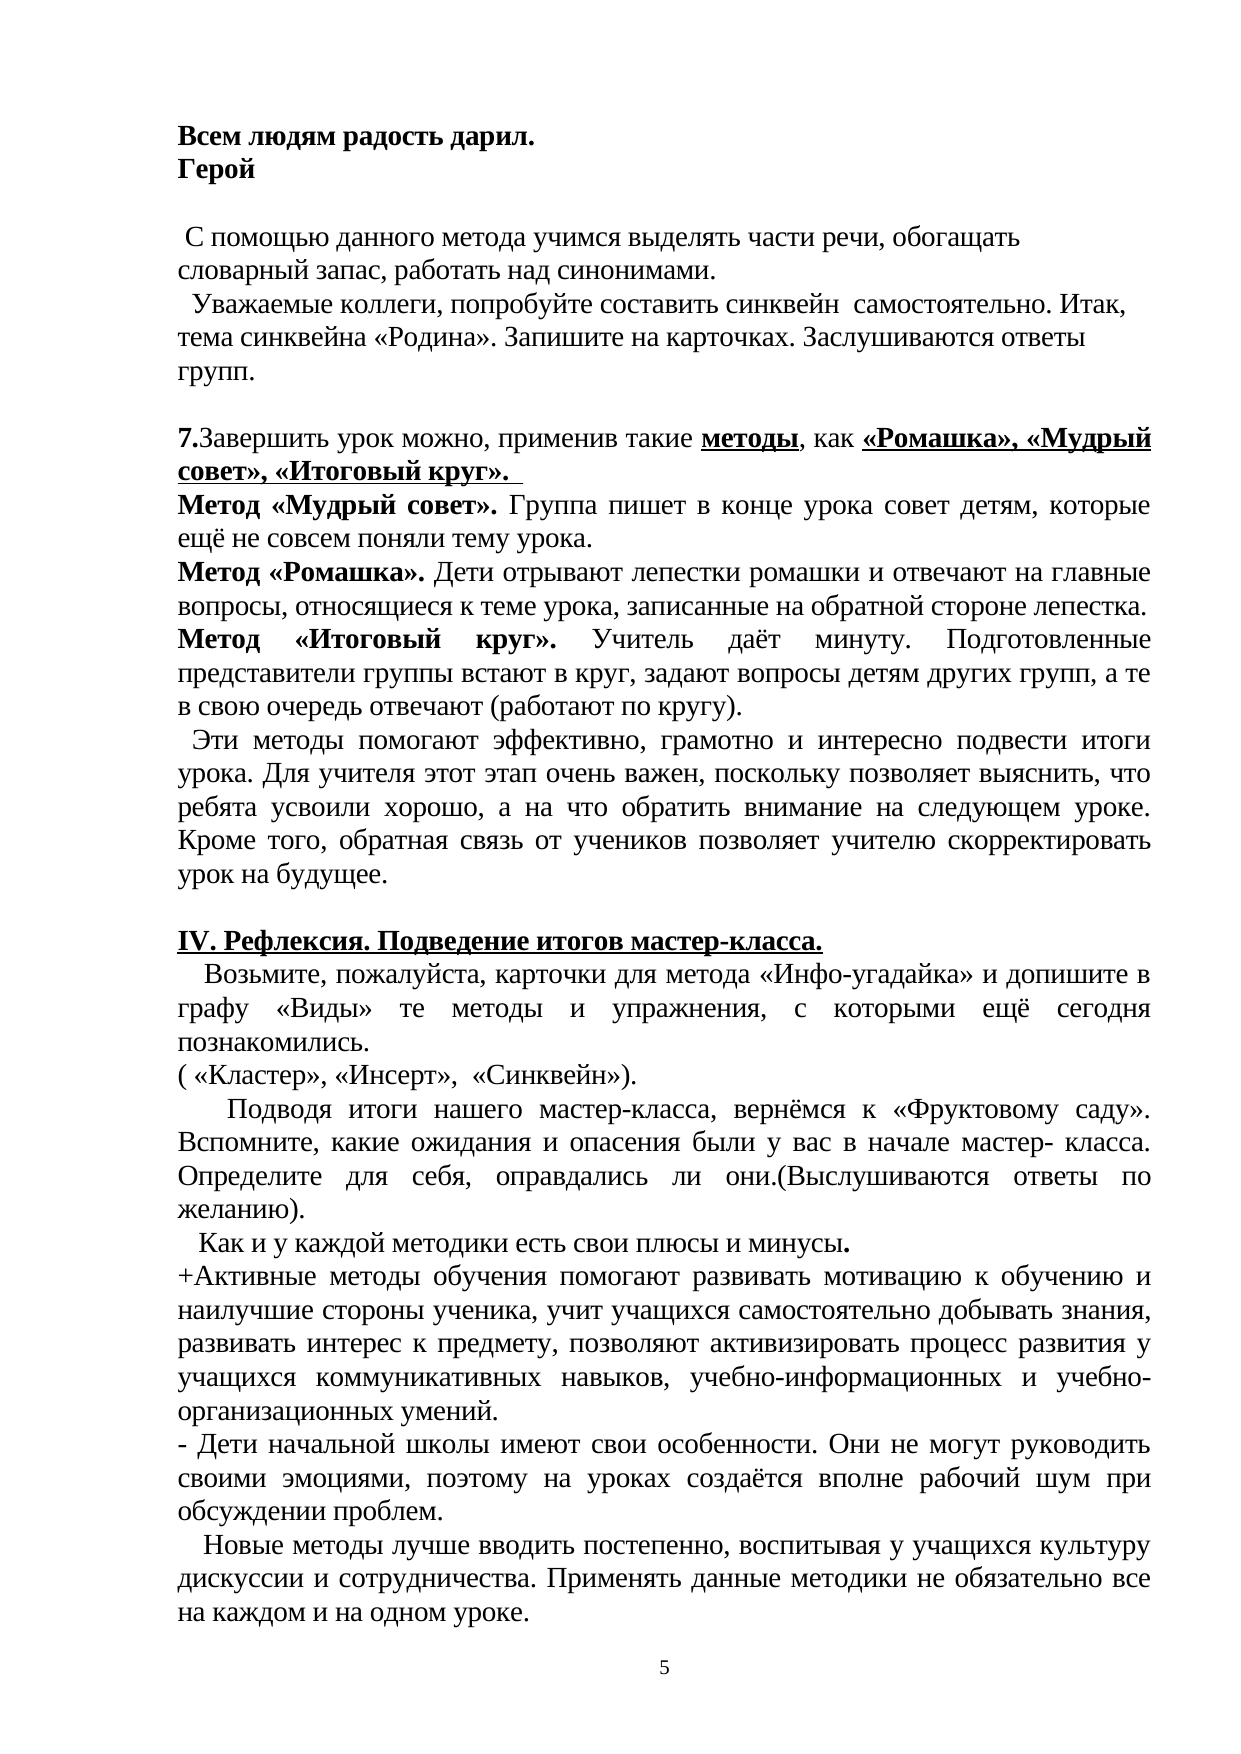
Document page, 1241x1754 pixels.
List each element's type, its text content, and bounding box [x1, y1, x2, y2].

text - Дети начальной школы имеют свои особенности. Они не могут руководить своими эмоциями, поэтому на уроках создаётся вполне рабочий шум при обсуждении проблем. [177, 1426, 1152, 1527]
text 7.Завершить урок можно, применив такие методы, как «Ромашка», «Мудрый совет», «Итоговый круг». [177, 420, 1152, 487]
text Метод «Итоговый круг». Учитель даёт минуту. Подготовленные представители группы встают в круг, задают вопросы детям других групп, а те в свою очередь отвечают (работают по кругу). [177, 621, 1152, 722]
text Герой [177, 152, 1152, 185]
text Уважаемые коллеги, попробуйте составить синквейн самостоятельно. Итак, тема синквейна «Родина». Запишите на карточках. Заслушиваются ответы групп. [177, 286, 1152, 386]
text Как и у каждой методики есть свои плюсы и минусы. [177, 1225, 1152, 1258]
text Эти методы помогают эффективно, грамотно и интересно подвести итоги урока. Для учителя этот этап очень важен, поскольку позволяет выяснить, что ребята усвоили хорошо, а на что обратить внимание на следующем уроке. Кроме того, обратная связь от учеников позволяет учителю скорректировать урок на будущее. [177, 722, 1152, 889]
text Всем людям радость дарил. [177, 118, 1152, 152]
text Метод «Ромашка». Дети отрывают лепестки ромашки и отвечают на главные вопросы, относящиеся к теме урока, записанные на обратной стороне лепестка. [177, 554, 1152, 621]
text Новые методы лучше вводить постепенно, воспитывая у учащихся культуру дискуссии и сотрудничества. Применять данные методики не обязательно все на каждом и на одном уроке. [177, 1527, 1152, 1627]
text ( «Кластер», «Инсерт», «Синквейн»). [177, 1057, 1152, 1091]
text Метод «Мудрый совет». Группа пишет в конце урока совет детям, которые ещё не совсем поняли тему урока. [177, 487, 1152, 554]
text IV. Рефлексия. Подведение итогов мастер-класса. [177, 923, 1152, 957]
text +Активные методы обучения помогают развивать мотивацию к обучению и наилучшие стороны ученика, учит учащихся самостоятельно добывать знания, развивать интерес к предмету, позволяют активизировать процесс развития у учащихся коммуникативных навыков, учебно-информационных и учебно-организационных умений. [177, 1258, 1152, 1426]
text Возьмите, пожалуйста, карточки для метода «Инфо-угадайка» и допишите в графу «Виды» те методы и упражнения, с которыми ещё сегодня познакомились. [177, 957, 1152, 1057]
text С помощью данного метода учимся выделять части речи, обогащать словарный запас, работать над синонимами. [177, 219, 1152, 286]
text Подводя итоги нашего мастер-класса, вернёмся к «Фруктовому саду». Вспомните, какие ожидания и опасения были у вас в начале мастер- класса. Определите для себя, оправдались ли они.(Выслушиваются ответы по желанию). [177, 1091, 1152, 1225]
